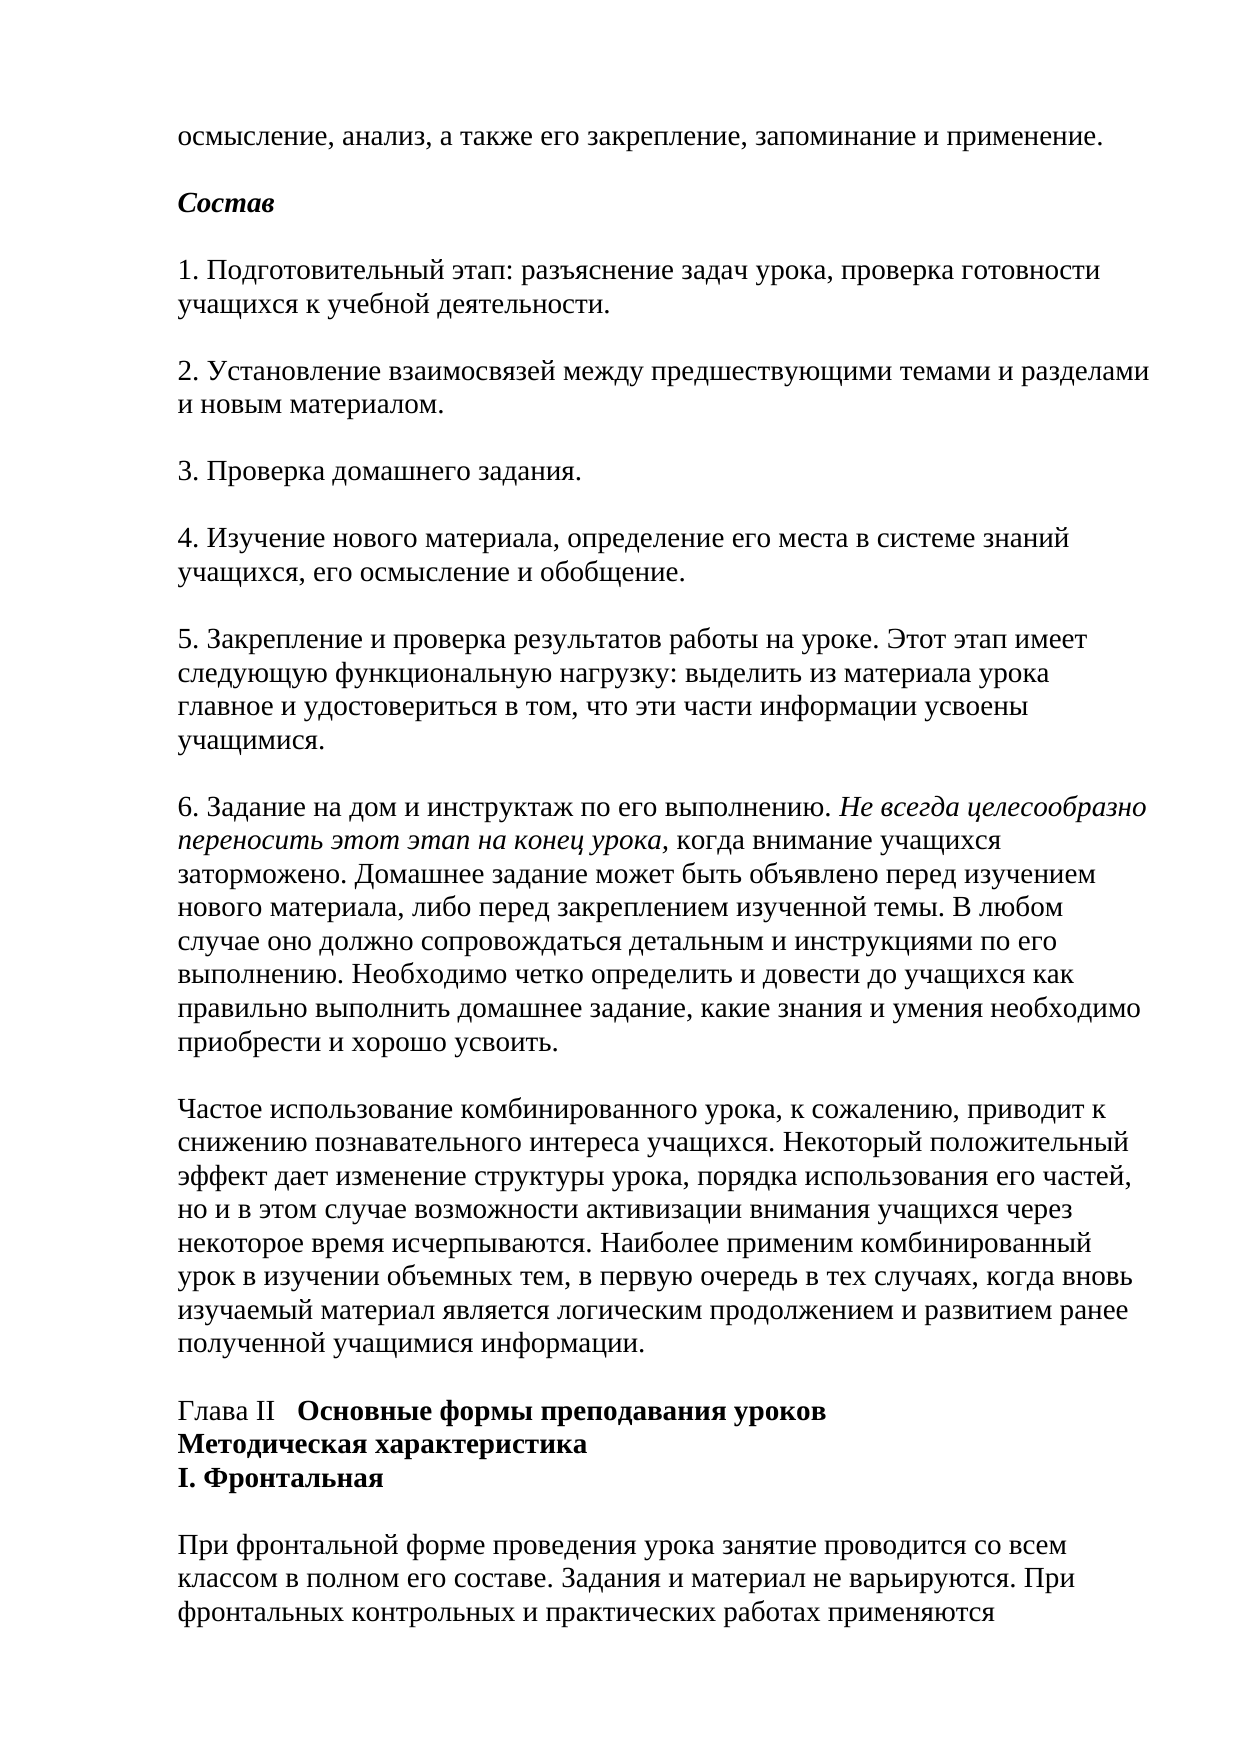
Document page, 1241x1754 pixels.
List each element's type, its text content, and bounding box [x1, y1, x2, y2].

text I. Фронтальная [177, 1460, 1152, 1493]
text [177, 118, 1152, 1426]
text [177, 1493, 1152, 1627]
text Методическая характеристика [177, 1426, 1152, 1460]
